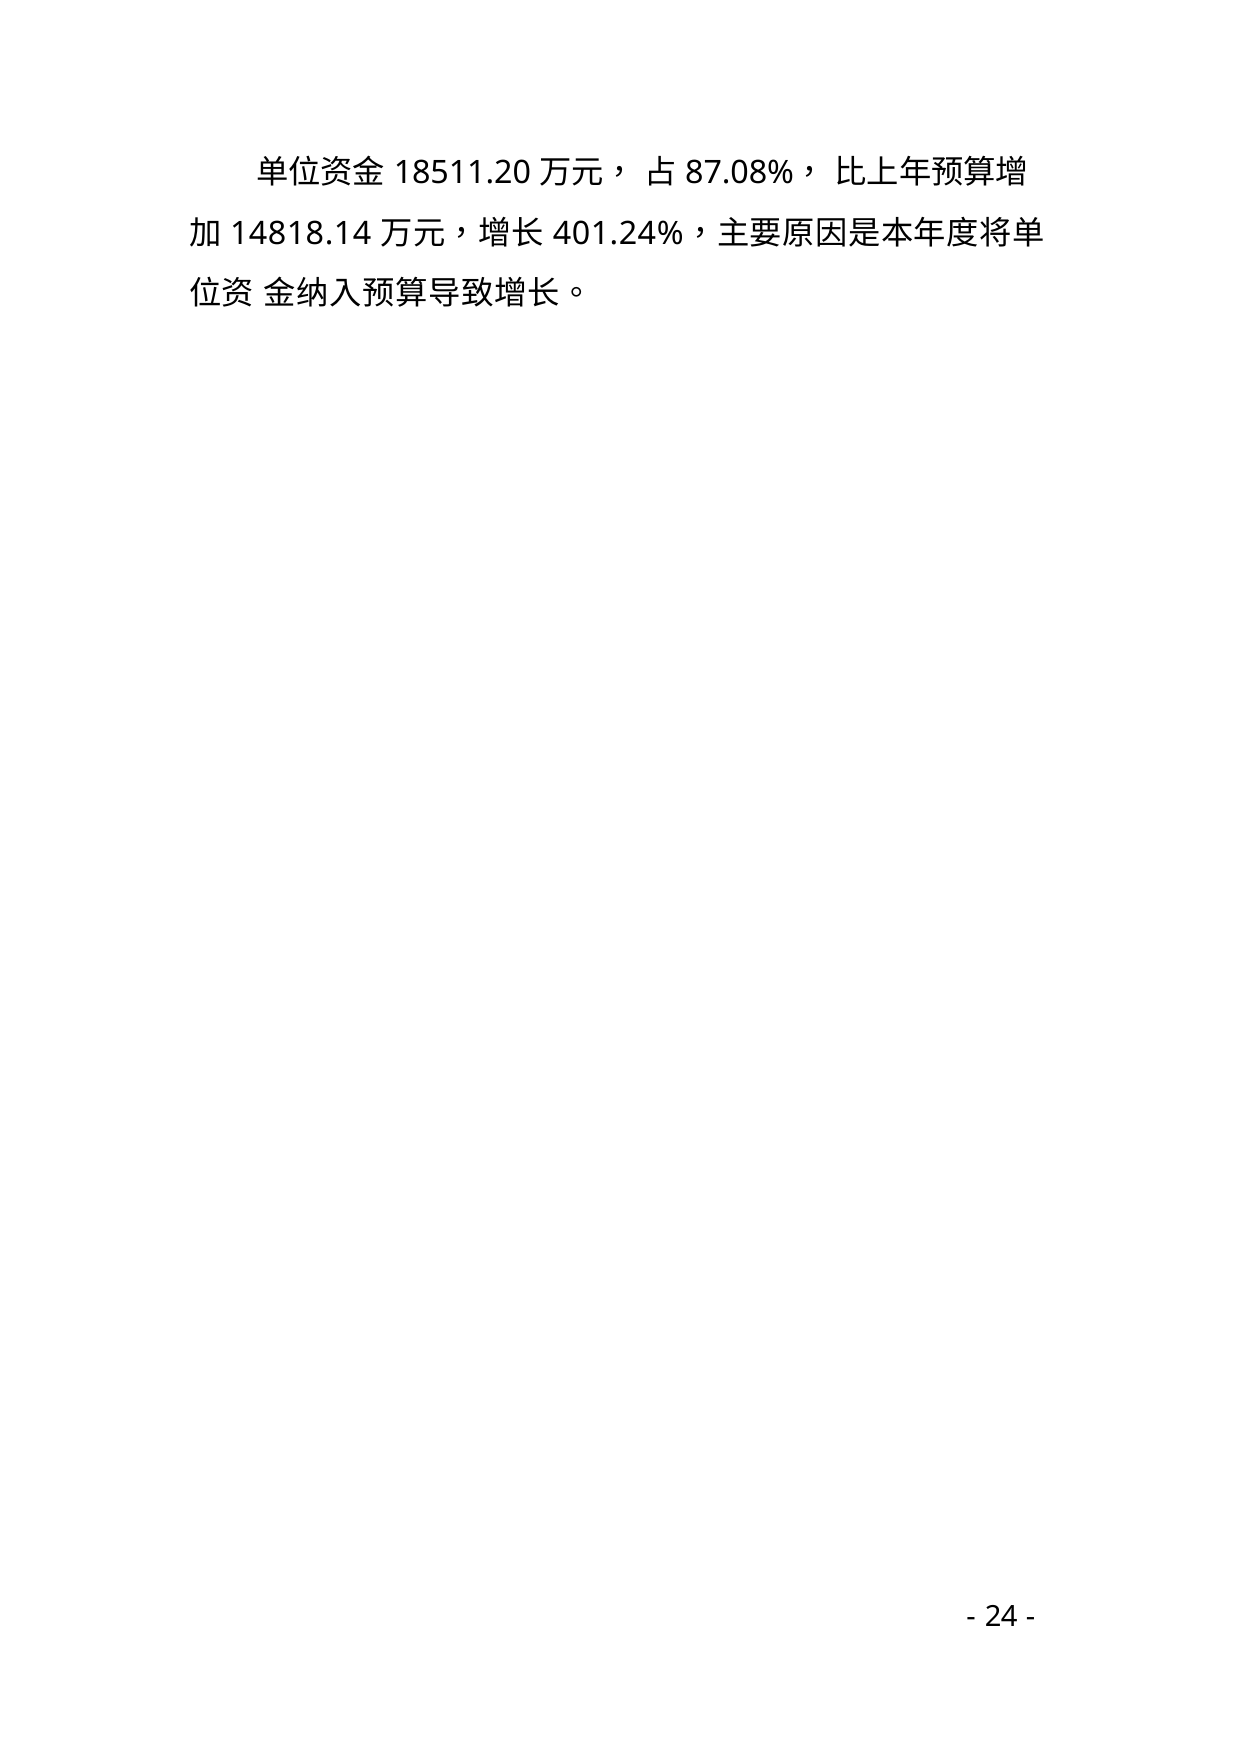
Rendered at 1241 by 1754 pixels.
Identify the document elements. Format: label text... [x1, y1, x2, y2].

text 单位资金 18511.20 万元， 占 87.08%， 比上年预算增加 14818.14 万元，增长 401.24%，主要原因是本年度将单位资 金纳入预算导致增长。 [189, 149, 1053, 314]
